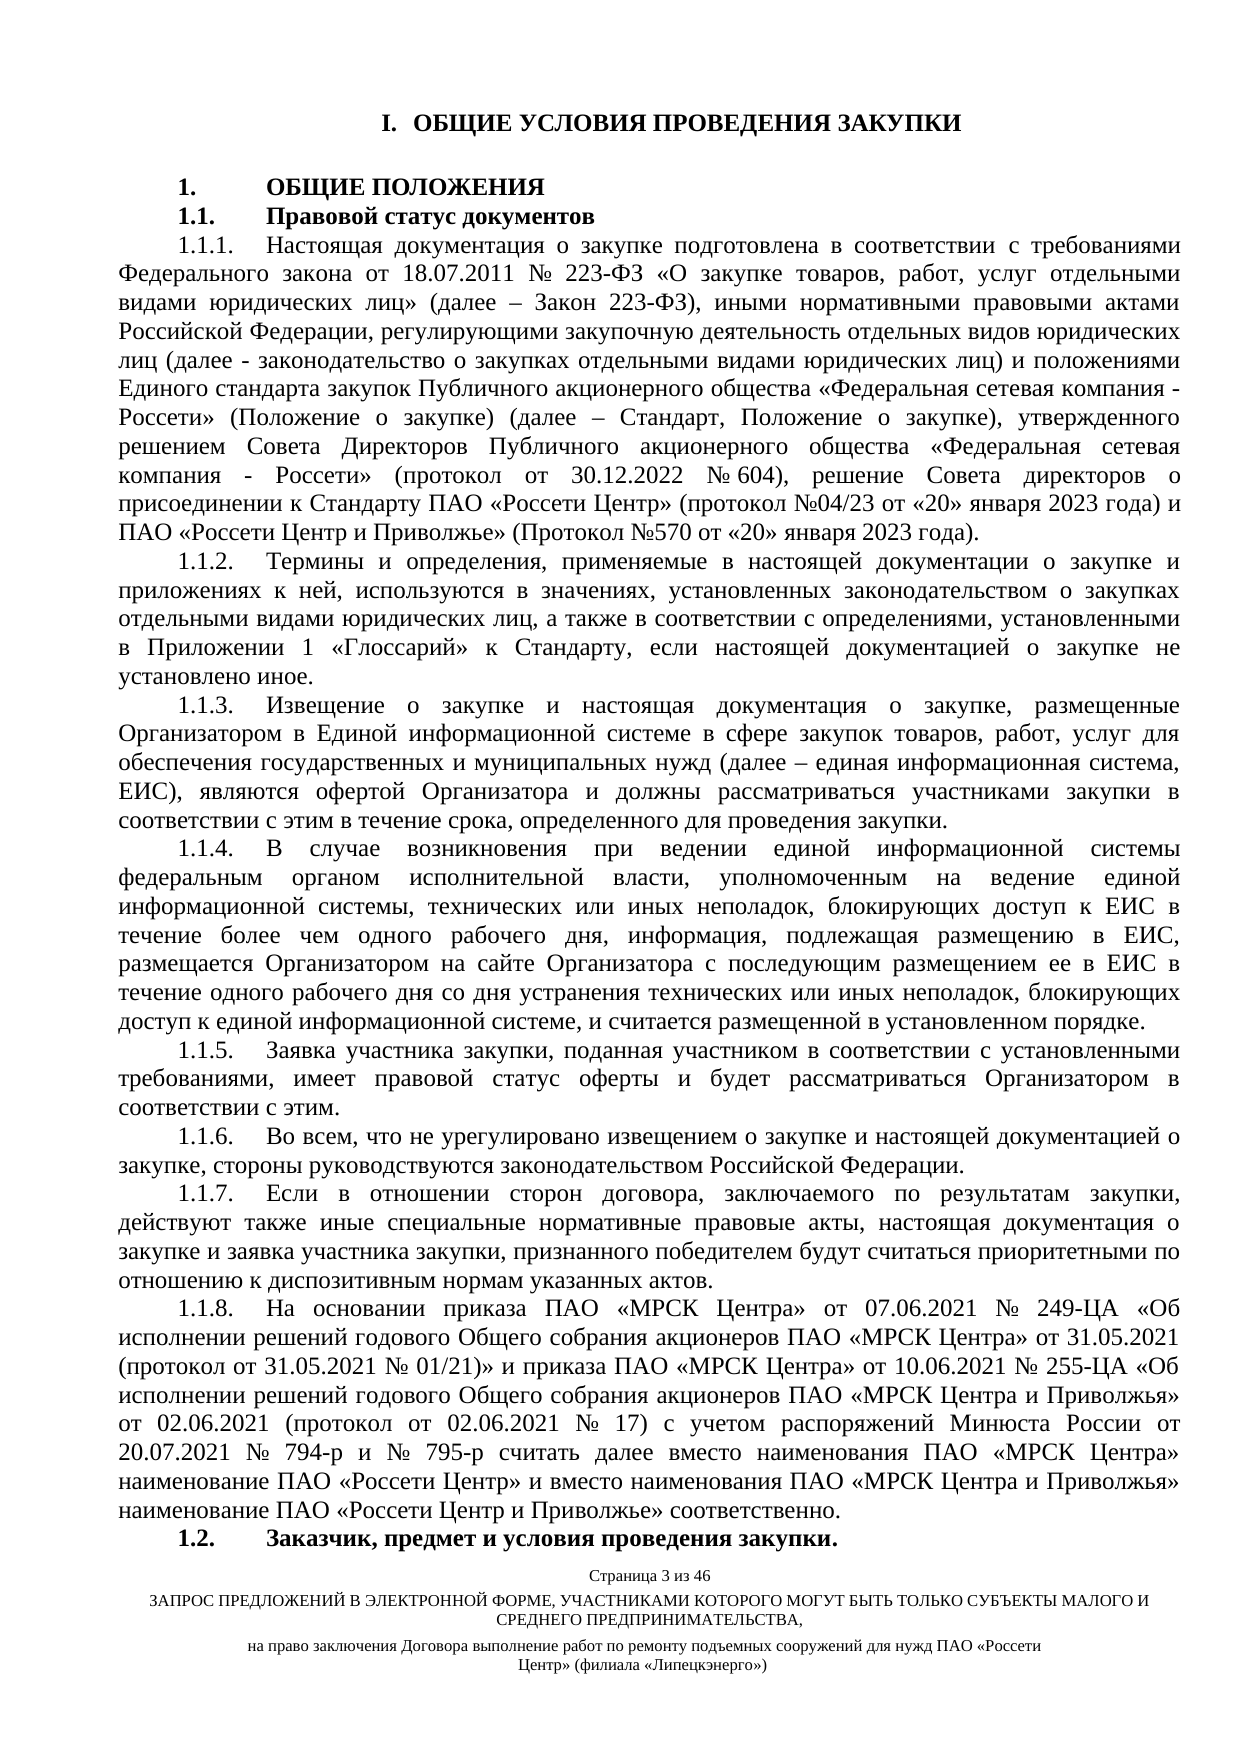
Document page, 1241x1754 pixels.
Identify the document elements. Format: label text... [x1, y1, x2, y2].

list Во всем, что не урегулировано извещением о закупке и настоящей документацией о закупке, стороны руководствуются законодательством Российской Федерации. [118, 1121, 1181, 1178]
subtitle ОБЩИЕ УСЛОВИЯ ПРОВЕДЕНИЯ закупки [118, 108, 1181, 137]
list Термины и определения, применяемые в настоящей документации о закупке и приложениях к ней, используются в значениях, установленных законодательством о закупках отдельными видами юридических лиц, а также в соответствии с определениями, установленными в Приложении 1 «Глоссарий» к Стандарту, если настоящей документацией о закупке не установлено иное. [118, 546, 1181, 690]
list Настоящая документация о закупке подготовлена в соответствии с требованиями Федерального закона от 18.07.2011 № 223-ФЗ «О закупке товаров, работ, услуг отдельными видами юридических лиц» (далее – Закон 223-ФЗ), иными нормативными правовыми актами Российской Федерации, регулирующими закупочную деятельность отдельных видов юридических лиц (далее - законодательство о закупках отдельными видами юридических лиц) и положениями Единого стандарта закупок Публичного акционерного общества «Федеральная сетевая компания - Россети» (Положение о закупке) (далее – Стандарт, Положение о закупке), утвержденного решением Совета Директоров Публичного акционерного общества «Федеральная сетевая компания - Россети» (протокол от 30.12.2022 № 604), решение Совета директоров о присоединении к Стандарту ПАО «Россети Центр» (протокол №04/23 от «20» января 2023 года) и ПАО «Россети Центр и Приволжье» (Протокол №570 от «20» января 2023 года). [118, 230, 1181, 546]
list Извещение о закупке и настоящая документация о закупке, размещенные Организатором в Единой информационной системе в сфере закупок товаров, работ, услуг для обеспечения государственных и муниципальных нужд (далее – единая информационная система, ЕИС), являются офертой Организатора и должны рассматриваться участниками закупки в соответствии с этим в течение срока, определенного для проведения закупки. [118, 690, 1181, 833]
list В случае возникновения при ведении единой информационной системы федеральным органом исполнительной власти, уполномоченным на ведение единой информационной системы, технических или иных неполадок, блокирующих доступ к ЕИС в течение более чем одного рабочего дня, информация, подлежащая размещению в ЕИС, размещается Организатором на сайте Организатора с последующим размещением ее в ЕИС в течение одного рабочего дня со дня устранения технических или иных неполадок, блокирующих доступ к единой информационной системе, и считается размещенной в установленном порядке. [118, 833, 1181, 1035]
list Если в отношении сторон договора, заключаемого по результатам закупки, действуют также иные специальные нормативные правовые акты, настоящая документация о закупке и заявка участника закупки, признанного победителем будут считаться приоритетными по отношению к диспозитивным нормам указанных актов. [118, 1178, 1181, 1293]
subtitle Правовой статус документов [118, 201, 1181, 230]
subtitle Заказчик, предмет и условия проведения закупки. [118, 1523, 1181, 1552]
list Заявка участника закупки, поданная участником в соответствии с установленными требованиями, имеет правовой статус оферты и будет рассматриваться Организатором в соответствии с этим. [118, 1035, 1181, 1121]
subtitle ОБЩИЕ ПОЛОЖЕНИЯ [118, 172, 1181, 201]
list На основании приказа ПАО «МРСК Центра» от 07.06.2021 № 249-ЦА «Об исполнении решений годового Общего собрания акционеров ПАО «МРСК Центра» от 31.05.2021 (протокол от 31.05.2021 № 01/21)» и приказа ПАО «МРСК Центра» от 10.06.2021 № 255-ЦА «Об исполнении решений годового Общего собрания акционеров ПАО «МРСК Центра и Приволжья» от 02.06.2021 (протокол от 02.06.2021 № 17) с учетом распоряжений Минюста России от 20.07.2021 № 794-р и № 795-р считать далее вместо наименования ПАО «МРСК Центра» наименование ПАО «Россети Центр» и вместо наименования ПАО «МРСК Центра и Приволжья» наименование ПАО «Россети Центр и Приволжье» соответственно. [118, 1293, 1181, 1523]
